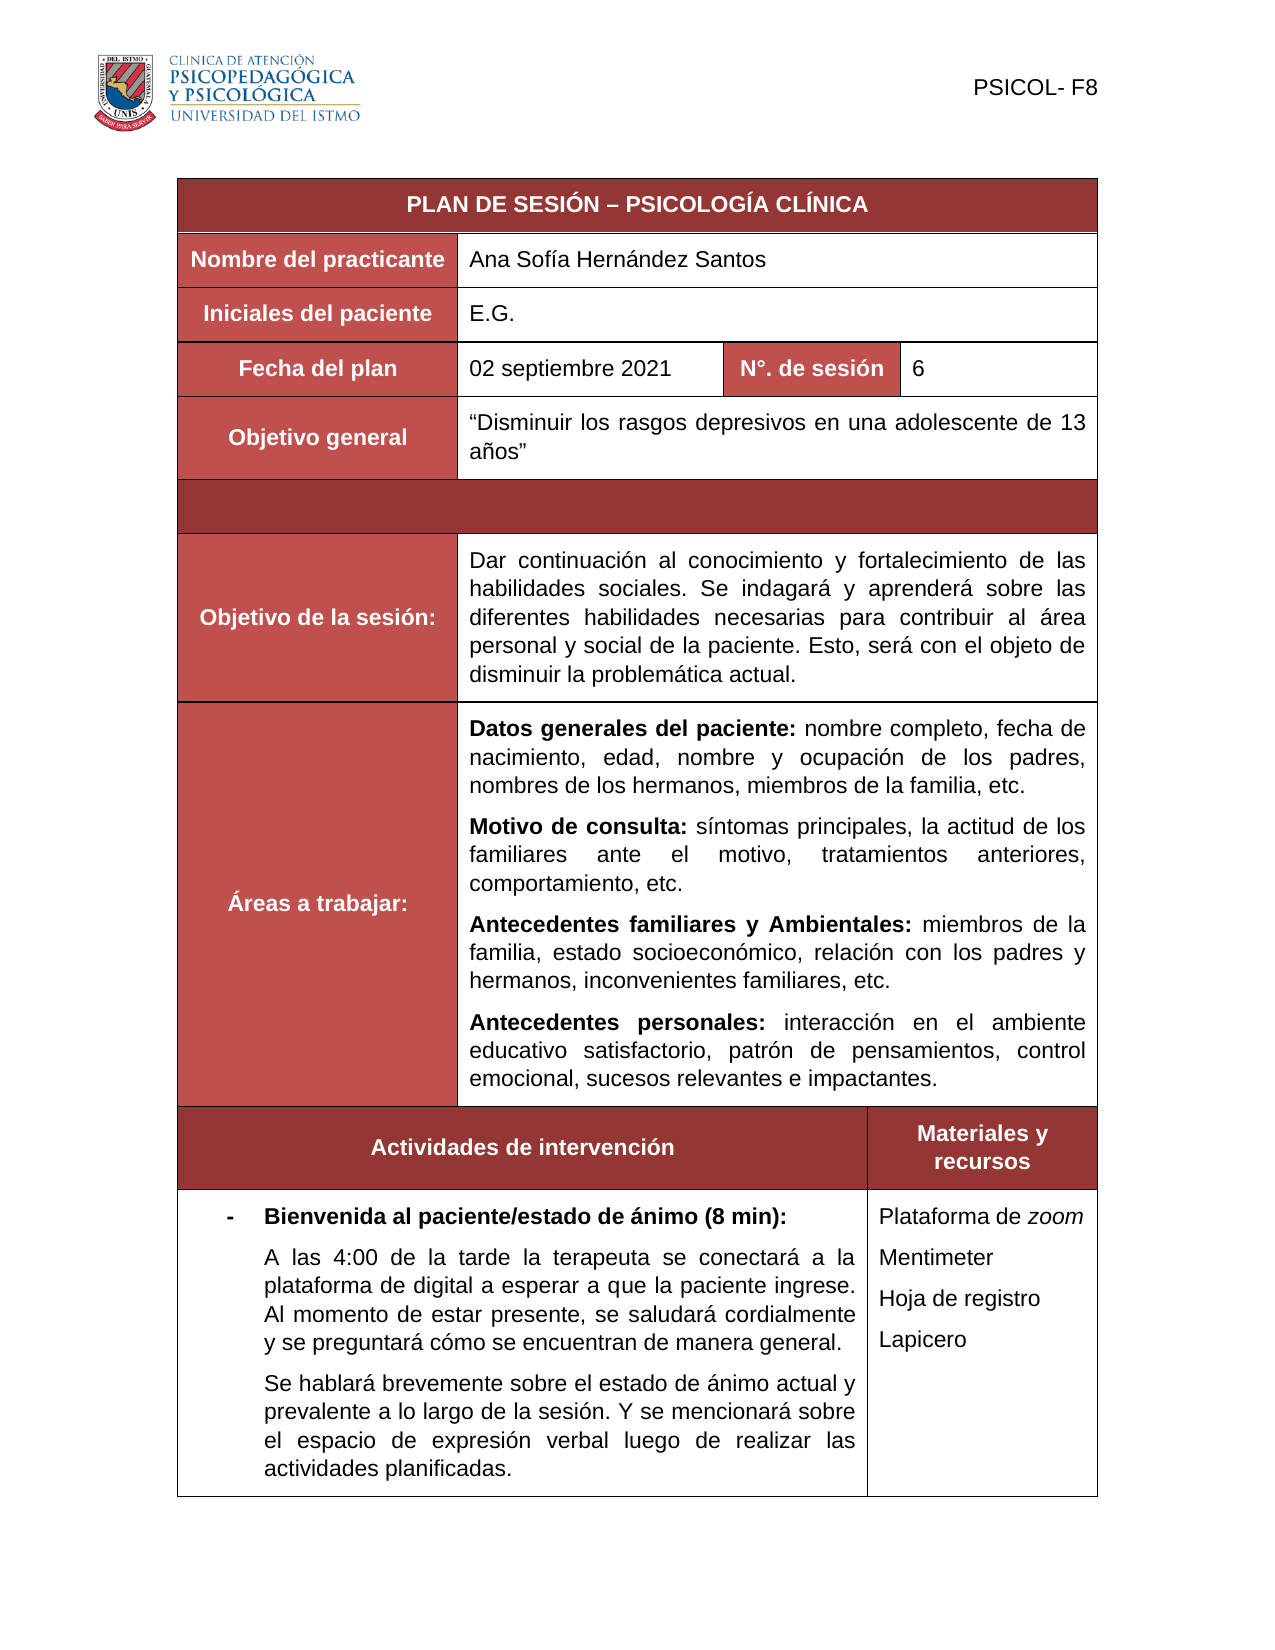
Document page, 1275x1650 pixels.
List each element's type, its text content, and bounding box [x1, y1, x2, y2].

table_cell Objetivo general [178, 397, 457, 479]
table_cell “Disminuir los rasgos depresivos en una adolescente de 13 años” [458, 397, 1097, 479]
table_cell [178, 480, 1097, 533]
table_cell 02 septiembre 2021 [458, 343, 723, 396]
table_cell Objetivo de la sesión: [178, 534, 457, 701]
table_cell N°. de sesión [724, 343, 900, 396]
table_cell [868, 1190, 1097, 1496]
table_cell Dar continuación al conocimiento y fortalecimiento de las habilidades sociales. Se indagará y aprenderá sobre las diferentes habilidades necesarias para contribuir al área personal y social de la paciente. Esto, será con el objeto de disminuir la problemática actual. [458, 534, 1097, 701]
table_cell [178, 1190, 867, 1496]
table_cell Materiales y recursos [868, 1107, 1097, 1189]
table_cell 6 [901, 343, 1097, 396]
table_cell Nombre del practicante [178, 234, 457, 287]
table_cell Fecha del plan [178, 343, 457, 396]
table_cell Actividades de intervención [178, 1107, 867, 1189]
picture [42, 25, 422, 166]
table_cell Áreas a trabajar: [178, 703, 457, 1106]
table_cell E.G. [458, 288, 1097, 341]
table_cell Ana Sofía Hernández Santos [458, 234, 1097, 287]
table_header PLAN DE SESIÓN – PSICOLOGÍA CLÍNICA [178, 179, 1097, 232]
table_cell Datos generales del paciente: nombre completo, fecha de nacimiento, edad, nombre y ocupación de los padres, nombres de los hermanos, miembros de la familia, etc. Motivo de consulta: síntomas principales, la actitud de los familiares ante el motivo, tratamientos anteriores, comportamiento, etc. Antecedentes familiares y Ambientales: miembros de la familia, estado socioeconómico, relación con los padres y hermanos, inconvenientes familiares, etc. Antecedentes personales: interacción en el ambiente educativo satisfactorio, patrón de pensamientos, control emocional, sucesos relevantes e impactantes. [458, 703, 1097, 1106]
table_cell Iniciales del paciente [178, 288, 457, 341]
